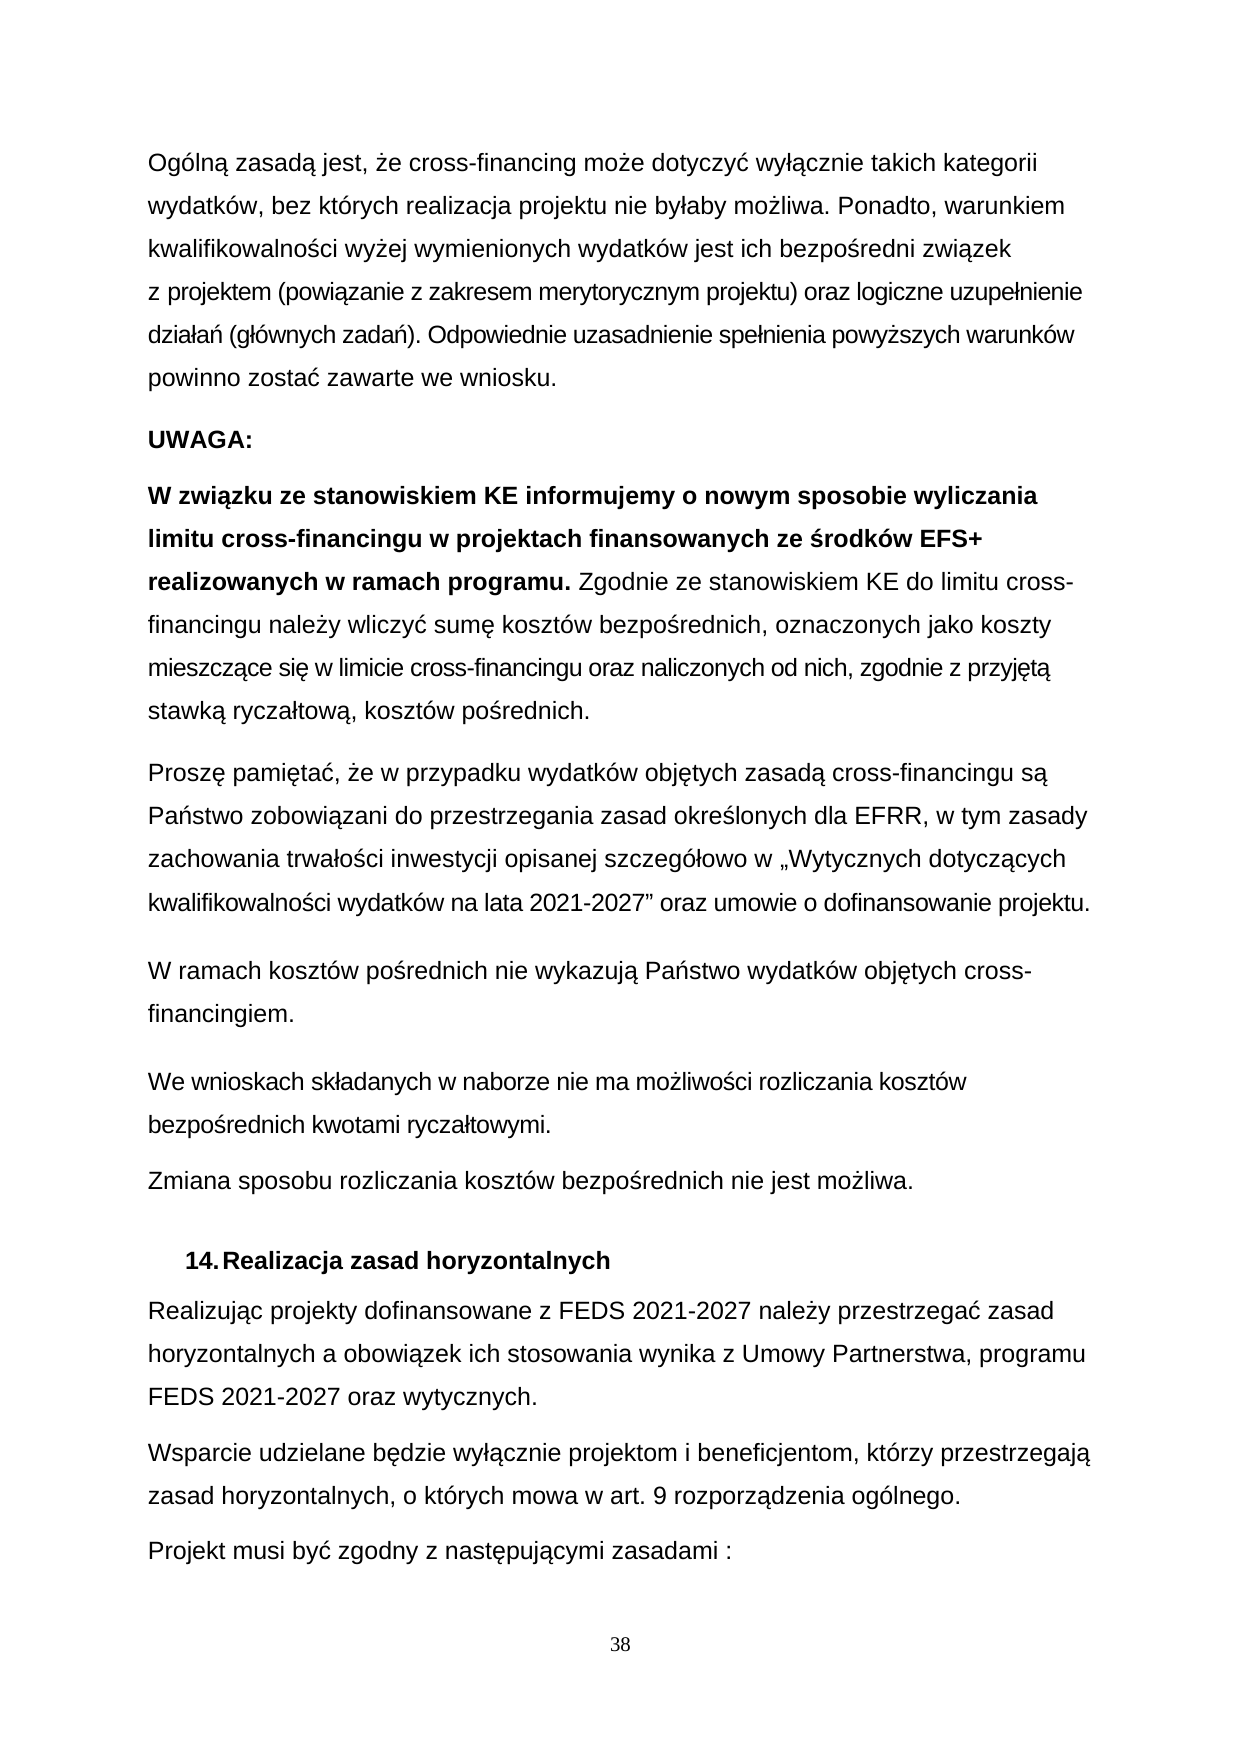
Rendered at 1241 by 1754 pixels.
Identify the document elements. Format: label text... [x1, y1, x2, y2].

subtitle Realizacja zasad horyzontalnych [185, 1246, 1093, 1275]
text Realizując projekty dofinansowane z FEDS 2021-2027 należy przestrzegać zasad horyzontalnych a obowiązek ich stosowania wynika z Umowy Partnerstwa, programu FEDS 2021-2027 oraz wytycznych. [148, 1296, 1093, 1411]
text We wnioskach składanych w naborze nie ma możliwości rozliczania kosztów bezpośrednich kwotami ryczałtowymi. [148, 1067, 1093, 1139]
text Proszę pamiętać, że w przypadku wydatków objętych zasadą cross-financingu są Państwo zobowiązani do przestrzegania zasad określonych dla EFRR, w tym zasady zachowania trwałości inwestycji opisanej szczegółowo w „Wytycznych dotyczących kwalifikowalności wydatków na lata 2021-2027” oraz umowie o dofinansowanie projektu. [148, 758, 1093, 916]
text W związku ze stanowiskiem KE informujemy o nowym sposobie wyliczania limitu cross-financingu w projektach finansowanych ze środków EFS+ realizowanych w ramach programu. Zgodnie ze stanowiskiem KE do limitu cross-financingu należy wliczyć sumę kosztów bezpośrednich, oznaczonych jako koszty mieszczące się w limicie cross-financingu oraz naliczonych od nich, zgodnie z przyjętą stawką ryczałtową, kosztów pośrednich. [148, 481, 1093, 725]
text Wsparcie udzielane będzie wyłącznie projektom i beneficjentom, którzy przestrzegają zasad horyzontalnych, o których mowa w art. 9 rozporządzenia ogólnego. [148, 1438, 1093, 1509]
text UWAGA: [148, 425, 1093, 454]
text Ogólną zasadą jest, że cross-financing może dotyczyć wyłącznie takich kategorii wydatków, bez których realizacja projektu nie byłaby możliwa. Ponadto, warunkiem kwalifikowalności wyżej wymienionych wydatków jest ich bezpośredni związek z projektem (powiązanie z zakresem merytorycznym projektu) oraz logiczne uzupełnienie działań (głównych zadań). Odpowiednie uzasadnienie spełnienia powyższych warunków powinno zostać zawarte we wniosku. [148, 148, 1093, 392]
text W ramach kosztów pośrednich nie wykazują Państwo wydatków objętych cross-financingiem. [148, 956, 1093, 1028]
text Projekt musi być zgodny z następującymi zasadami : [148, 1536, 1093, 1565]
text Zmiana sposobu rozliczania kosztów bezpośrednich nie jest możliwa. [148, 1166, 1093, 1194]
